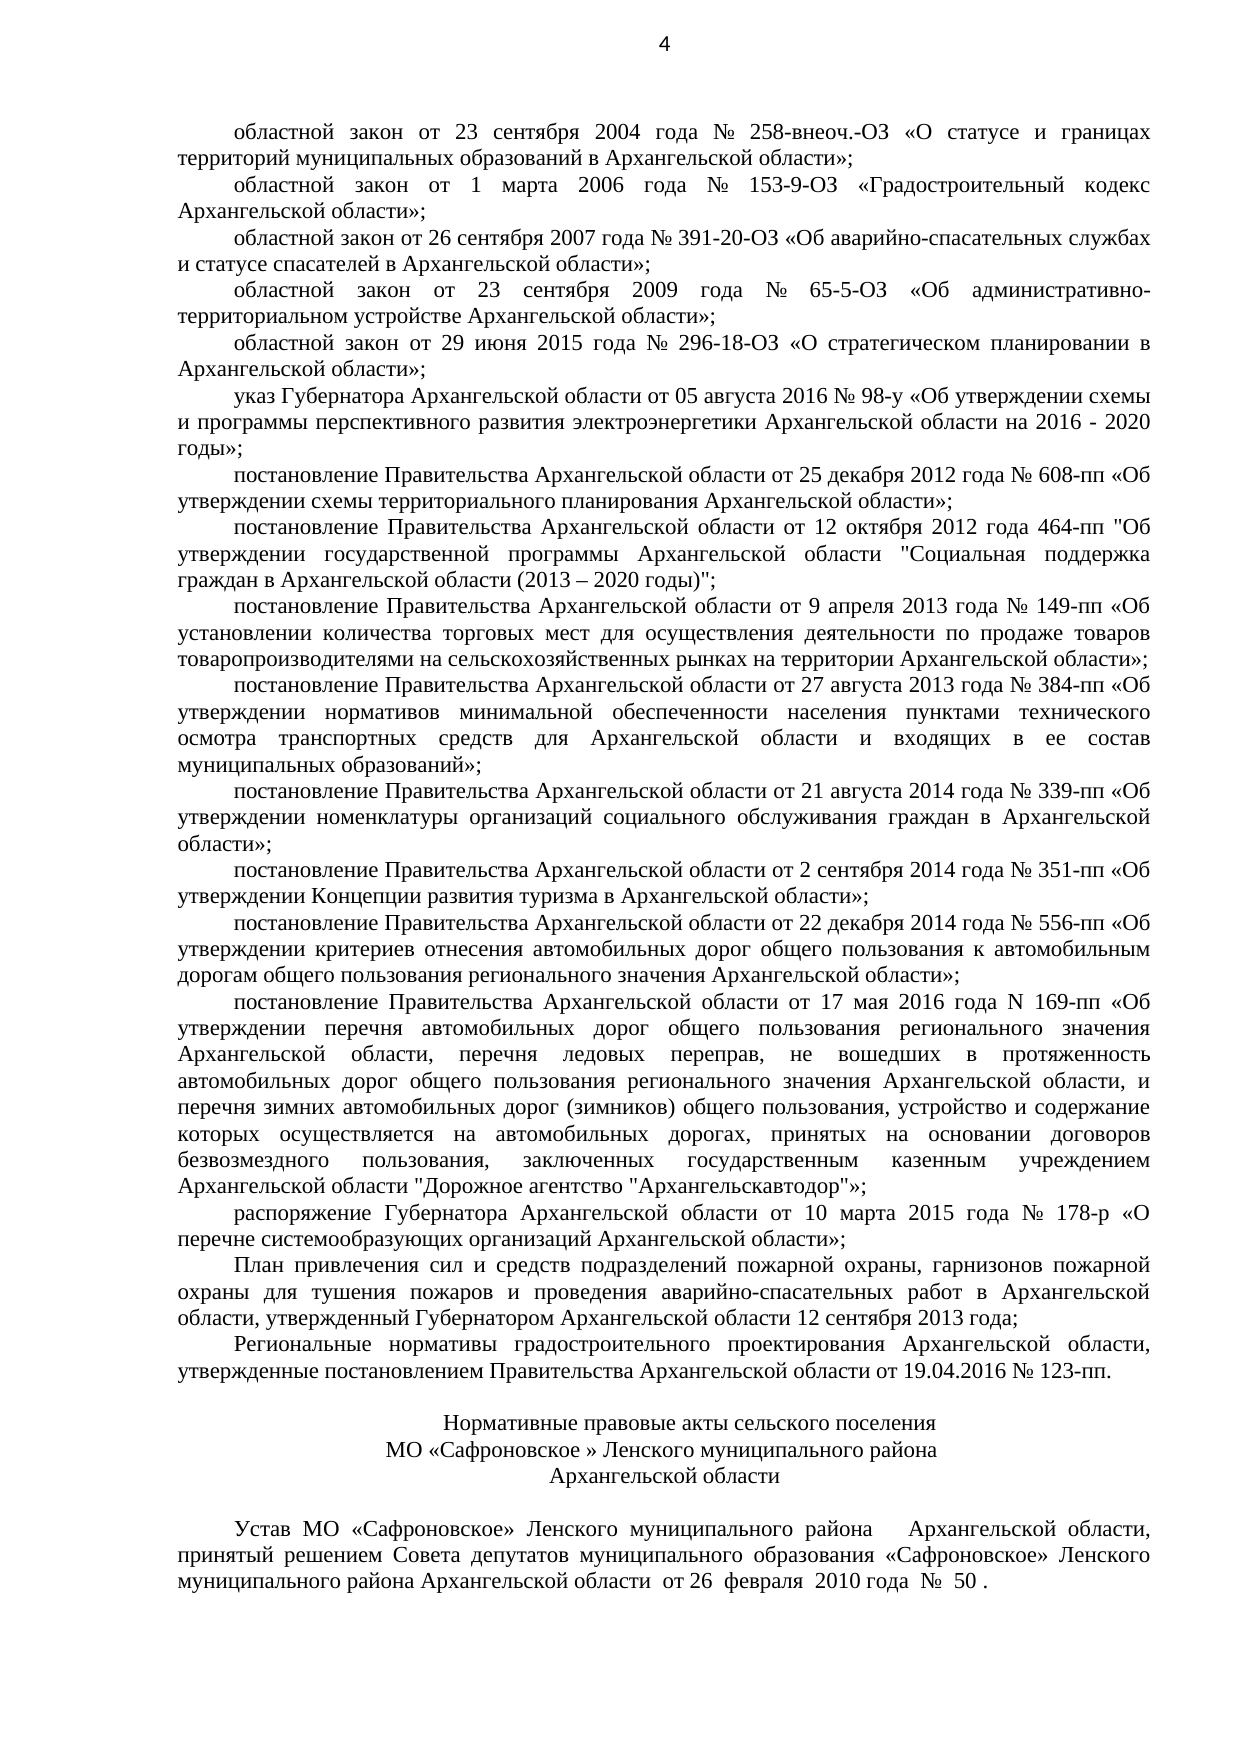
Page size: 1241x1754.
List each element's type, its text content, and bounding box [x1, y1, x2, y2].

text постановление Правительства Архангельской области от 9 апреля 2013 года № 149-пп «Об установлении количества торговых мест для осуществления деятельности по продаже товаров товаропроизводителями на сельскохозяйственных рынках на территории Архангельской области»; [177, 592, 1152, 672]
text постановление Правительства Архангельской области от 21 августа 2014 года № 339-пп «Об утверждении номенклатуры организаций социального обслуживания граждан в Архангельской области»; [177, 777, 1152, 856]
text постановление Правительства Архангельской области от 25 декабря 2012 года № 608-пп «Об утверждении схемы территориального планирования Архангельской области»; [177, 461, 1152, 513]
text постановление Правительства Архангельской области от 22 декабря 2014 года № 556-пп «Об утверждении критериев отнесения автомобильных дорог общего пользования к автомобильным дорогам общего пользования регионального значения Архангельской области»; [177, 909, 1152, 988]
text областной закон от 23 сентября 2009 года № 65-5-ОЗ «Об административно-территориальном устройстве Архангельской области»; [177, 276, 1152, 329]
text постановление Правительства Архангельской области от 17 мая 2016 года N 169-пп «Об утверждении перечня автомобильных дорог общего пользования регионального значения Архангельской области, перечня ледовых переправ, не вошедших в протяженность автомобильных дорог общего пользования регионального значения Архангельской области, и перечня зимних автомобильных дорог (зимников) общего пользования, устройство и содержание которых осуществляется на автомобильных дорогах, принятых на основании договоров безвозмездного пользования, заключенных государственным казенным учреждением Архангельской области "Дорожное агентство "Архангельскавтодор"»; [177, 988, 1152, 1199]
text постановление Правительства Архангельской области от 27 августа 2013 года № 384-пп «Об утверждении нормативов минимальной обеспеченности населения пунктами технического осмотра транспортных средств для Архангельской области и входящих в ее состав муниципальных образований»; [177, 672, 1152, 777]
text постановление Правительства Архангельской области от 12 октября 2012 года 464-пп "Об утверждении государственной программы Архангельской области "Социальная поддержка граждан в Архангельской области (2013 – 2020 годы)"; [177, 513, 1152, 592]
text указ Губернатора Архангельской области от 05 августа 2016 № 98-у «Об утверждении схемы и программы перспективного развития электроэнергетики Архангельской области на 2016 - 2020 годы»; [177, 382, 1152, 461]
text Устав МО «Сафроновское» Ленского муниципального района Архангельской области, принятый решением Совета депутатов муниципального образования «Сафроновское» Ленского муниципального района Архангельской области от 26 февраля 2010 года № 50 . [177, 1515, 1152, 1594]
text областной закон от 23 сентября 2004 года № 258-внеоч.-ОЗ «О статусе и границах территорий муниципальных образований в Архангельской области»; [177, 118, 1152, 171]
text Нормативные правовые акты сельского поселения МО «Сафроновское » Ленского муниципального района Архангельской области [177, 1409, 1152, 1488]
text областной закон от 1 марта 2006 года № 153-9-ОЗ «Градостроительный кодекс Архангельской области»; [177, 171, 1152, 223]
text областной закон от 29 июня 2015 года № 296-18-ОЗ «О стратегическом планировании в Архангельской области»; [177, 329, 1152, 382]
text распоряжение Губернатора Архангельской области от 10 марта 2015 года № 178-р «О перечне системообразующих организаций Архангельской области»; [177, 1199, 1152, 1251]
text областной закон от 26 сентября 2007 года № 391-20-ОЗ «Об аварийно-спасательных службах и статусе спасателей в Архангельской области»; [177, 223, 1152, 276]
text Региональные нормативы градостроительного проектирования Архангельской области, утвержденные постановлением Правительства Архангельской области от 19.04.2016 № 123-пп. [177, 1330, 1152, 1383]
text постановление Правительства Архангельской области от 2 сентября 2014 года № 351-пп «Об утверждении Концепции развития туризма в Архангельской области»; [177, 856, 1152, 909]
text План привлечения сил и средств подразделений пожарной охраны, гарнизонов пожарной охраны для тушения пожаров и проведения аварийно-спасательных работ в Архангельской области, утвержденный Губернатором Архангельской области 12 сентября 2013 года; [177, 1251, 1152, 1330]
